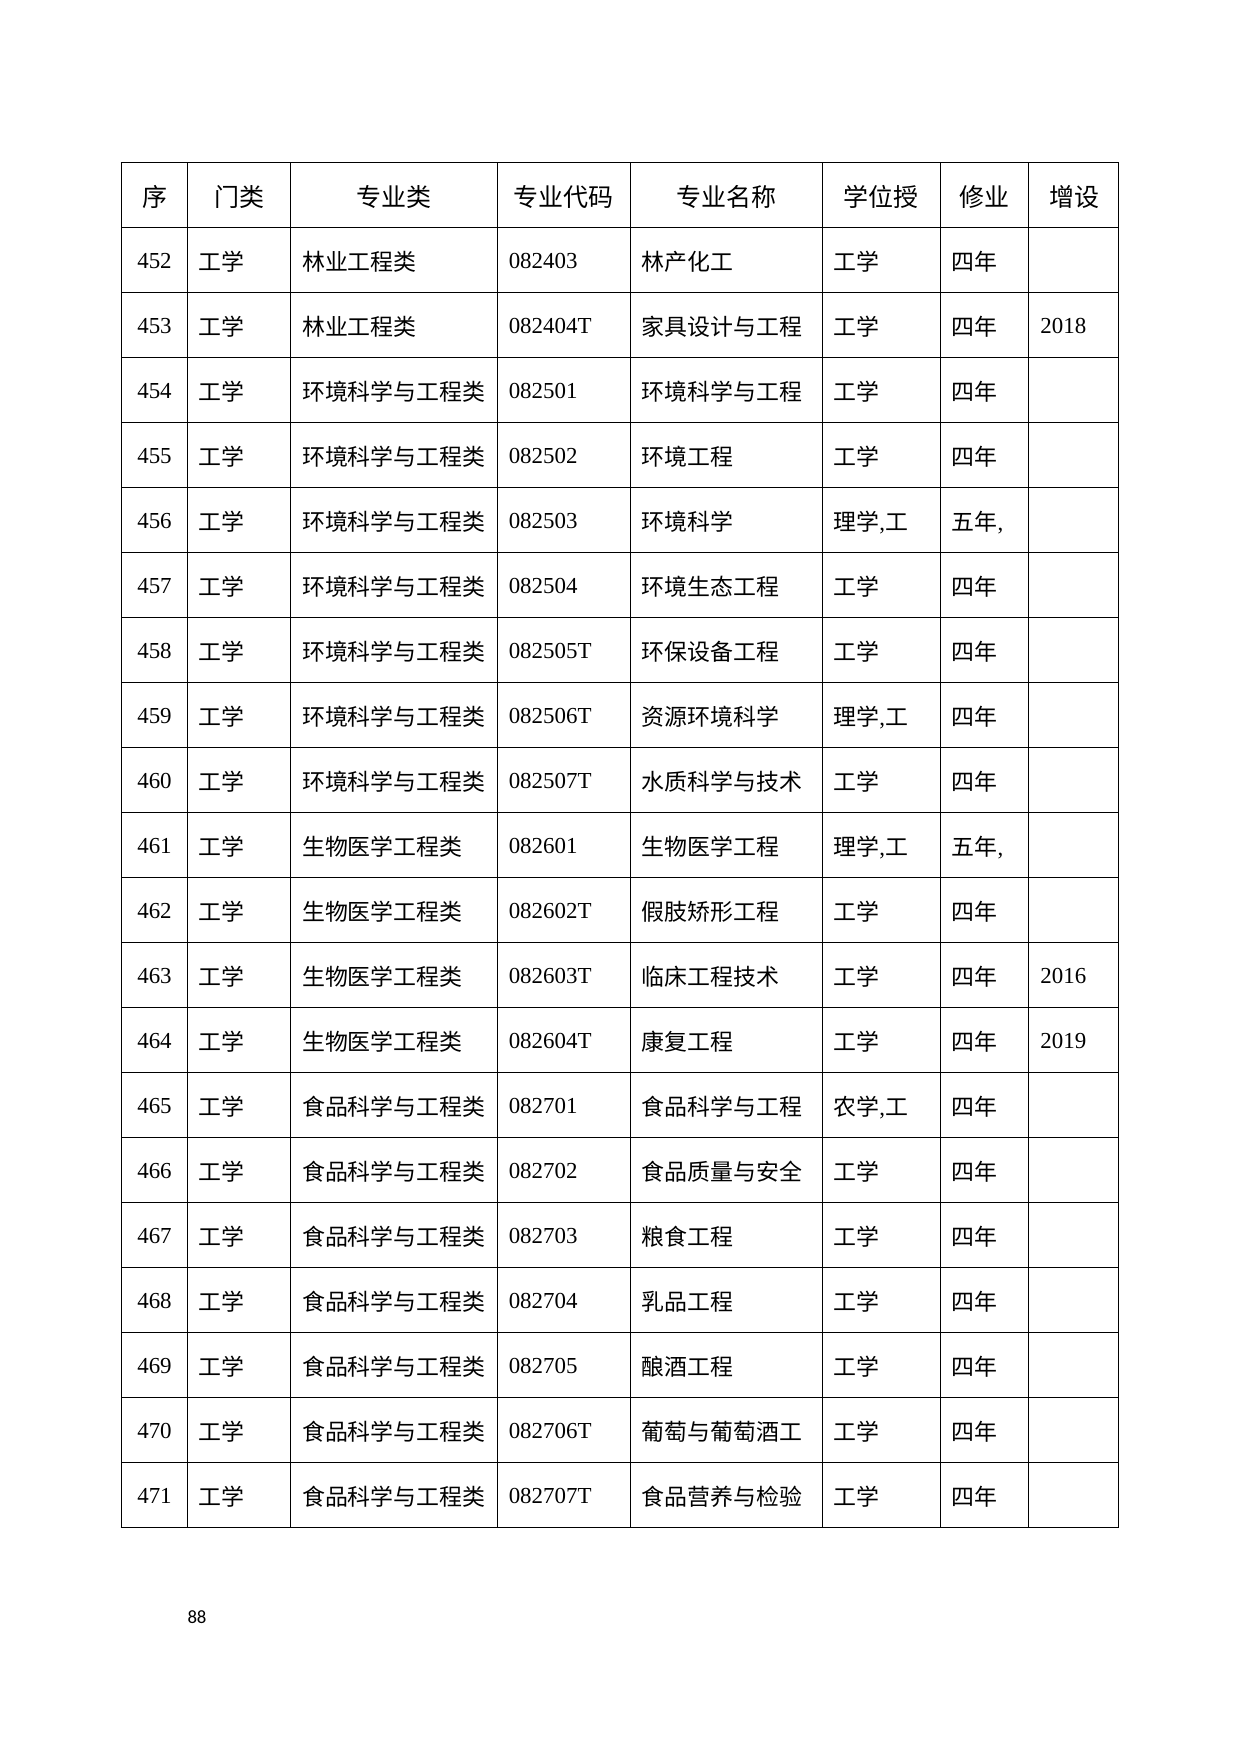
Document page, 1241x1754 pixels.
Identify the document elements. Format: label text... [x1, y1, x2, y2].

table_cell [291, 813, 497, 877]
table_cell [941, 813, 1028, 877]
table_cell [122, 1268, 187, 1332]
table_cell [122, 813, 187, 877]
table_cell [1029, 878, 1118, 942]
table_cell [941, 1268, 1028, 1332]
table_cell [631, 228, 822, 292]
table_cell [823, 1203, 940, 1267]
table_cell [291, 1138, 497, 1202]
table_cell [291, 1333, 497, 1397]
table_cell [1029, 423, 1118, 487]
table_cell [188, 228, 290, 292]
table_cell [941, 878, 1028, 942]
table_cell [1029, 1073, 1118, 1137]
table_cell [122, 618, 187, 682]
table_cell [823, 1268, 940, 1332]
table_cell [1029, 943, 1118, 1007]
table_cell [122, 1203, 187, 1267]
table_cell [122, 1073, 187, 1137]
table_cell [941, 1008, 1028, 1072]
table_header 学位授予门类 [823, 163, 940, 227]
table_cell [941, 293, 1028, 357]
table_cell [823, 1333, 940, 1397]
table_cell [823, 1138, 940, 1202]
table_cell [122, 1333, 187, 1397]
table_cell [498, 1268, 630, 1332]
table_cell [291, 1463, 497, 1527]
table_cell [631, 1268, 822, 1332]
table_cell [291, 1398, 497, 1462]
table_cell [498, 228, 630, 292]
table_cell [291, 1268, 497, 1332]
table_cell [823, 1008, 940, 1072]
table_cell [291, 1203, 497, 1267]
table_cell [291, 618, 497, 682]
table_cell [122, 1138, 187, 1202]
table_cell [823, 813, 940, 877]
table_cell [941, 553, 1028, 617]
table_header 专业类 [291, 163, 497, 227]
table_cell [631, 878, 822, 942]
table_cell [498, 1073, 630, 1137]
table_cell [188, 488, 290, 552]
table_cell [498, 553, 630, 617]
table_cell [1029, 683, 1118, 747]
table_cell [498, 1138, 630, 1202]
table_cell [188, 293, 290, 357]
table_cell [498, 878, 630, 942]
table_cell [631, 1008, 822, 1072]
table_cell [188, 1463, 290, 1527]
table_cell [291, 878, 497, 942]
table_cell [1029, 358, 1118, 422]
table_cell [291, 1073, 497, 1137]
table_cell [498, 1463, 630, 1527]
table_header 专业代码 [498, 163, 630, 227]
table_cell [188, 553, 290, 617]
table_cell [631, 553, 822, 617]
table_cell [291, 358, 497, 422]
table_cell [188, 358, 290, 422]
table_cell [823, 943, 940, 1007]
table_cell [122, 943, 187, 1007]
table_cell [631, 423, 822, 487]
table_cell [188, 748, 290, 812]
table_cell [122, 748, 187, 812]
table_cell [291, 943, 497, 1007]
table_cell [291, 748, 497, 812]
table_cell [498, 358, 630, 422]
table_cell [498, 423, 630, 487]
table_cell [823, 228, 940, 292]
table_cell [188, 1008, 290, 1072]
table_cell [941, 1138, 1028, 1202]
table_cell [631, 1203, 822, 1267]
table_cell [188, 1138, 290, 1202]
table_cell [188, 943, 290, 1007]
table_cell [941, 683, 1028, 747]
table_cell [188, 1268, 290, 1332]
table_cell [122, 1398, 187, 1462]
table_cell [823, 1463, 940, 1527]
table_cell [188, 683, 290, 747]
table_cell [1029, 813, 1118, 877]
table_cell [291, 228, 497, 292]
table_header 增设年份 [1029, 163, 1118, 227]
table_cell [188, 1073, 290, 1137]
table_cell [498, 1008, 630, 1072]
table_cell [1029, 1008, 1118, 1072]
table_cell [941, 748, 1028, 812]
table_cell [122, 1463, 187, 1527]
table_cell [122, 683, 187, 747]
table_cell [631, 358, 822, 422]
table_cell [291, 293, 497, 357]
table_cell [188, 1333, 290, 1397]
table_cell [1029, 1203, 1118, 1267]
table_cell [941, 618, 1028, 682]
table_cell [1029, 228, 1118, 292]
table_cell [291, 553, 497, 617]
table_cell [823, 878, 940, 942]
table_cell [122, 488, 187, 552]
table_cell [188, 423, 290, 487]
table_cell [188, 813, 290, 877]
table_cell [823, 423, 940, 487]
table_header 序号 [122, 163, 187, 227]
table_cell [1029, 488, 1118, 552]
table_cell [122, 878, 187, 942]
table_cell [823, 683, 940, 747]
table_header 专业名称 [631, 163, 822, 227]
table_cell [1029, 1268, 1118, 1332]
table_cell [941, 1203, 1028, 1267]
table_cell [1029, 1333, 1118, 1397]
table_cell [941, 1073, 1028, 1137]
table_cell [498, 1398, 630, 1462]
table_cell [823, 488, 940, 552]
table_header 门类 [188, 163, 290, 227]
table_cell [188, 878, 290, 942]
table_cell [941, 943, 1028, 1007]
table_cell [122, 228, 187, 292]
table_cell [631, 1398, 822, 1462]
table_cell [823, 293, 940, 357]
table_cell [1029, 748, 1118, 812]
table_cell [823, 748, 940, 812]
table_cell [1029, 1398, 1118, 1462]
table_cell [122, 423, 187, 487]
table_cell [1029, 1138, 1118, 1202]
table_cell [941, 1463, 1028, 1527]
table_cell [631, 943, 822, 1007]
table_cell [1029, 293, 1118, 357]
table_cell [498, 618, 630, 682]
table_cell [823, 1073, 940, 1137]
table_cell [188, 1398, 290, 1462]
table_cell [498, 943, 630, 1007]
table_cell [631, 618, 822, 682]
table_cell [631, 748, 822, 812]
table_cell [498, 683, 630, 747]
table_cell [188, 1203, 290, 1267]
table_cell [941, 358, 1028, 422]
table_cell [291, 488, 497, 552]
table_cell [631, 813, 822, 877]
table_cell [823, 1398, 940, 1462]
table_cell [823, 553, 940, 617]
table_header 修业年限 [941, 163, 1028, 227]
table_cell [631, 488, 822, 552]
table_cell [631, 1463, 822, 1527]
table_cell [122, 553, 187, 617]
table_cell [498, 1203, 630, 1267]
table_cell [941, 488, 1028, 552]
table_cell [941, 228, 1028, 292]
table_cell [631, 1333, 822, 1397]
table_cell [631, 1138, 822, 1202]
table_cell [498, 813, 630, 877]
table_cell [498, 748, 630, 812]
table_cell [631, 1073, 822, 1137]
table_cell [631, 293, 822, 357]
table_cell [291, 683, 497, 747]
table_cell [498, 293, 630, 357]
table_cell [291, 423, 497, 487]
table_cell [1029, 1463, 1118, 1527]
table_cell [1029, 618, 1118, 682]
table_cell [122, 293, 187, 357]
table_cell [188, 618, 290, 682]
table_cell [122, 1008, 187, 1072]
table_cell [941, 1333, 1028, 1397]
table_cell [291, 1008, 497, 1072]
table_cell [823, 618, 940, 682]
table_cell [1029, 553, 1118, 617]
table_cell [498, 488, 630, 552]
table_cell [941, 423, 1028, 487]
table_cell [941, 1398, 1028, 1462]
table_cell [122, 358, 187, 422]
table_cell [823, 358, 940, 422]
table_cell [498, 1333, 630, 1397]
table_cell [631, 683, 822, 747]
